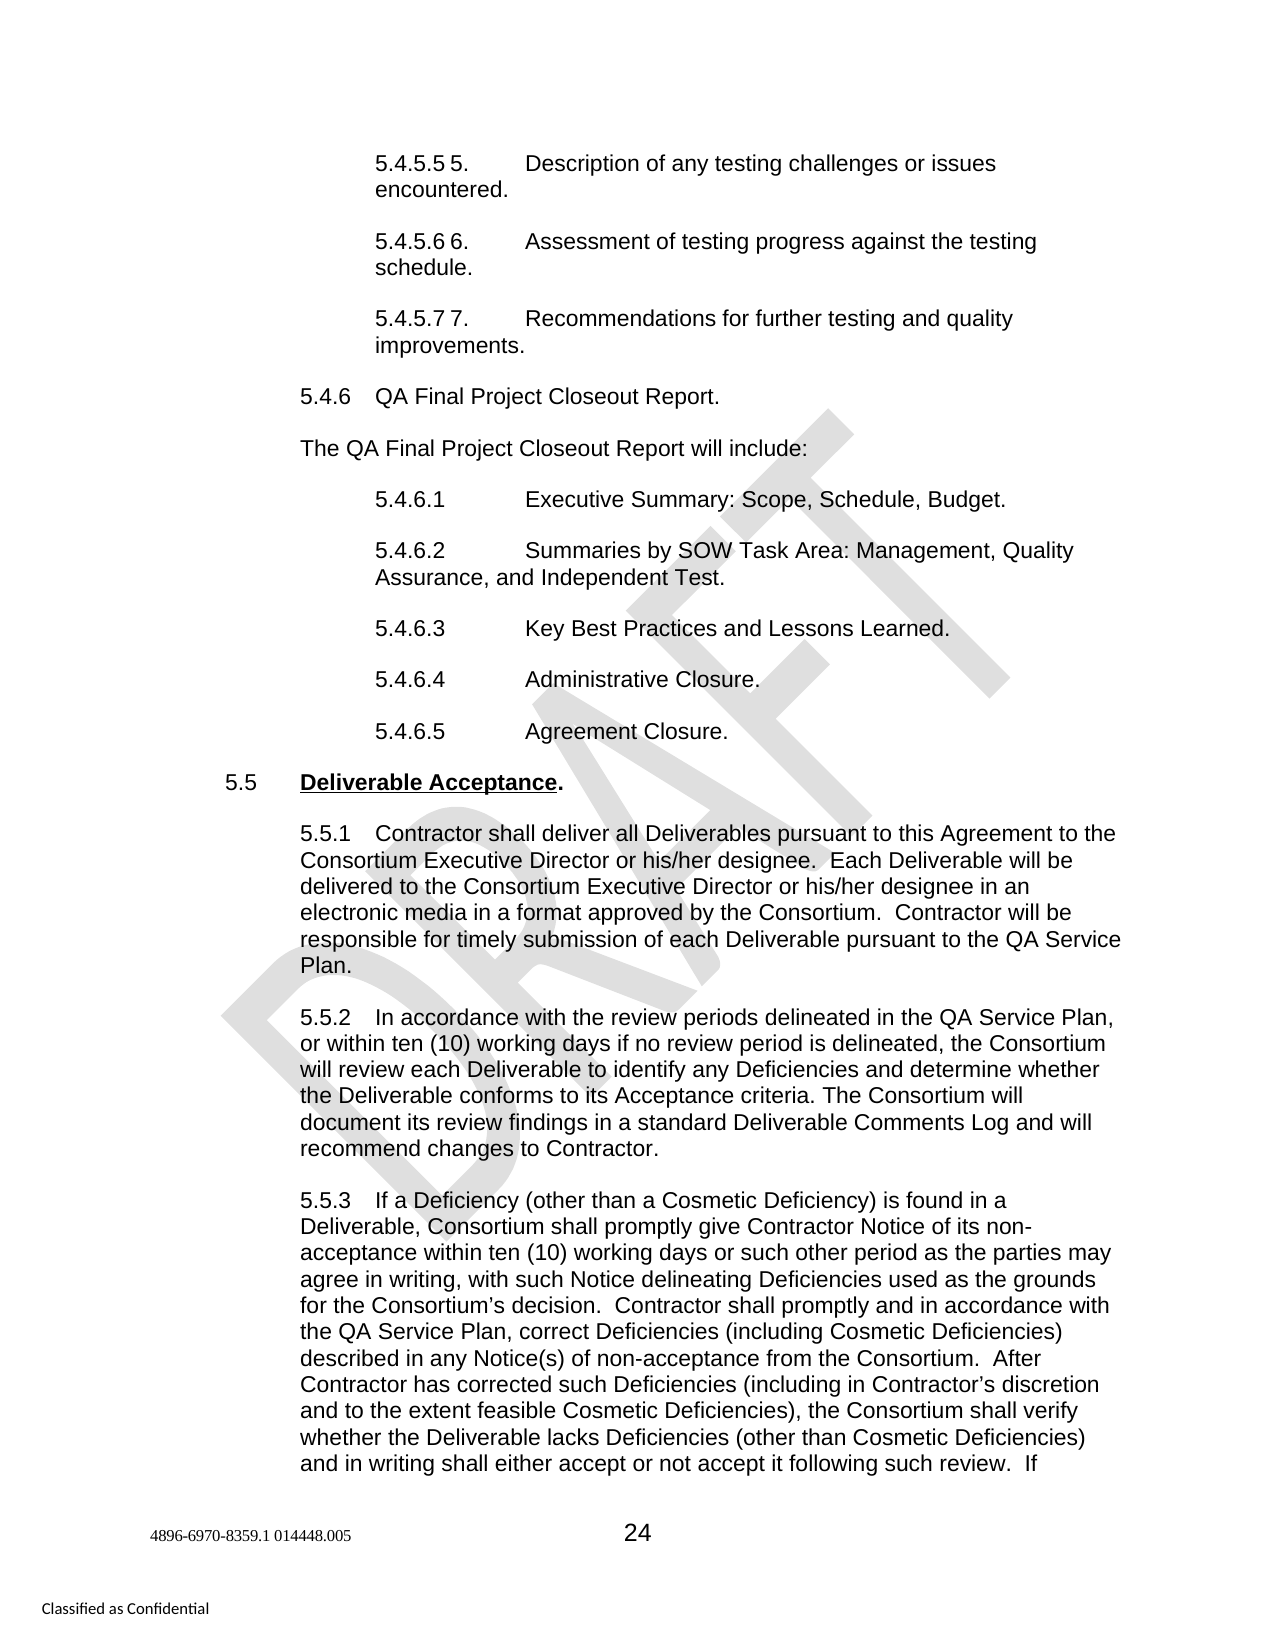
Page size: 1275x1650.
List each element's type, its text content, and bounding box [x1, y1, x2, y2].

text Key Best Practices and Lessons Learned. [150, 615, 1125, 641]
text Deliverable Acceptance. [225, 769, 1125, 795]
text Executive Summary: Scope, Schedule, Budget. [150, 486, 1125, 512]
text Administrative Closure. [150, 666, 1125, 693]
text 7. Recommendations for further testing and quality improvements. [375, 305, 1125, 358]
text 6. Assessment of testing progress against the testing schedule. [375, 228, 1125, 280]
text Agreement Closure. [150, 718, 1125, 744]
text The QA Final Project Closeout Report will include: [300, 434, 1125, 461]
text In accordance with the review periods delineated in the QA Service Plan, or within ten (10) working days if no review period is delineated, the Consortium will review each Deliverable to identify any Deficiencies and determine whether the Deliverable conforms to its Acceptance criteria. The Consortium will document its review findings in a standard Deliverable Comments Log and will recommend changes to Contractor. [300, 1003, 1125, 1162]
text Contractor shall deliver all Deliverables pursuant to this Agreement to the Consortium Executive Director or his/her designee. Each Deliverable will be delivered to the Consortium Executive Director or his/her designee in an electronic media in a format approved by the Consortium. Contractor will be responsible for timely submission of each Deliverable pursuant to the QA Service Plan. [300, 820, 1125, 978]
text Summaries by SOW Task Area: Management, Quality Assurance, and Independent Test. [375, 537, 1125, 590]
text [300, 1187, 1125, 1476]
text 5. Description of any testing challenges or issues encountered. [375, 150, 1125, 203]
text QA Final Project Closeout Report. [300, 383, 1125, 409]
